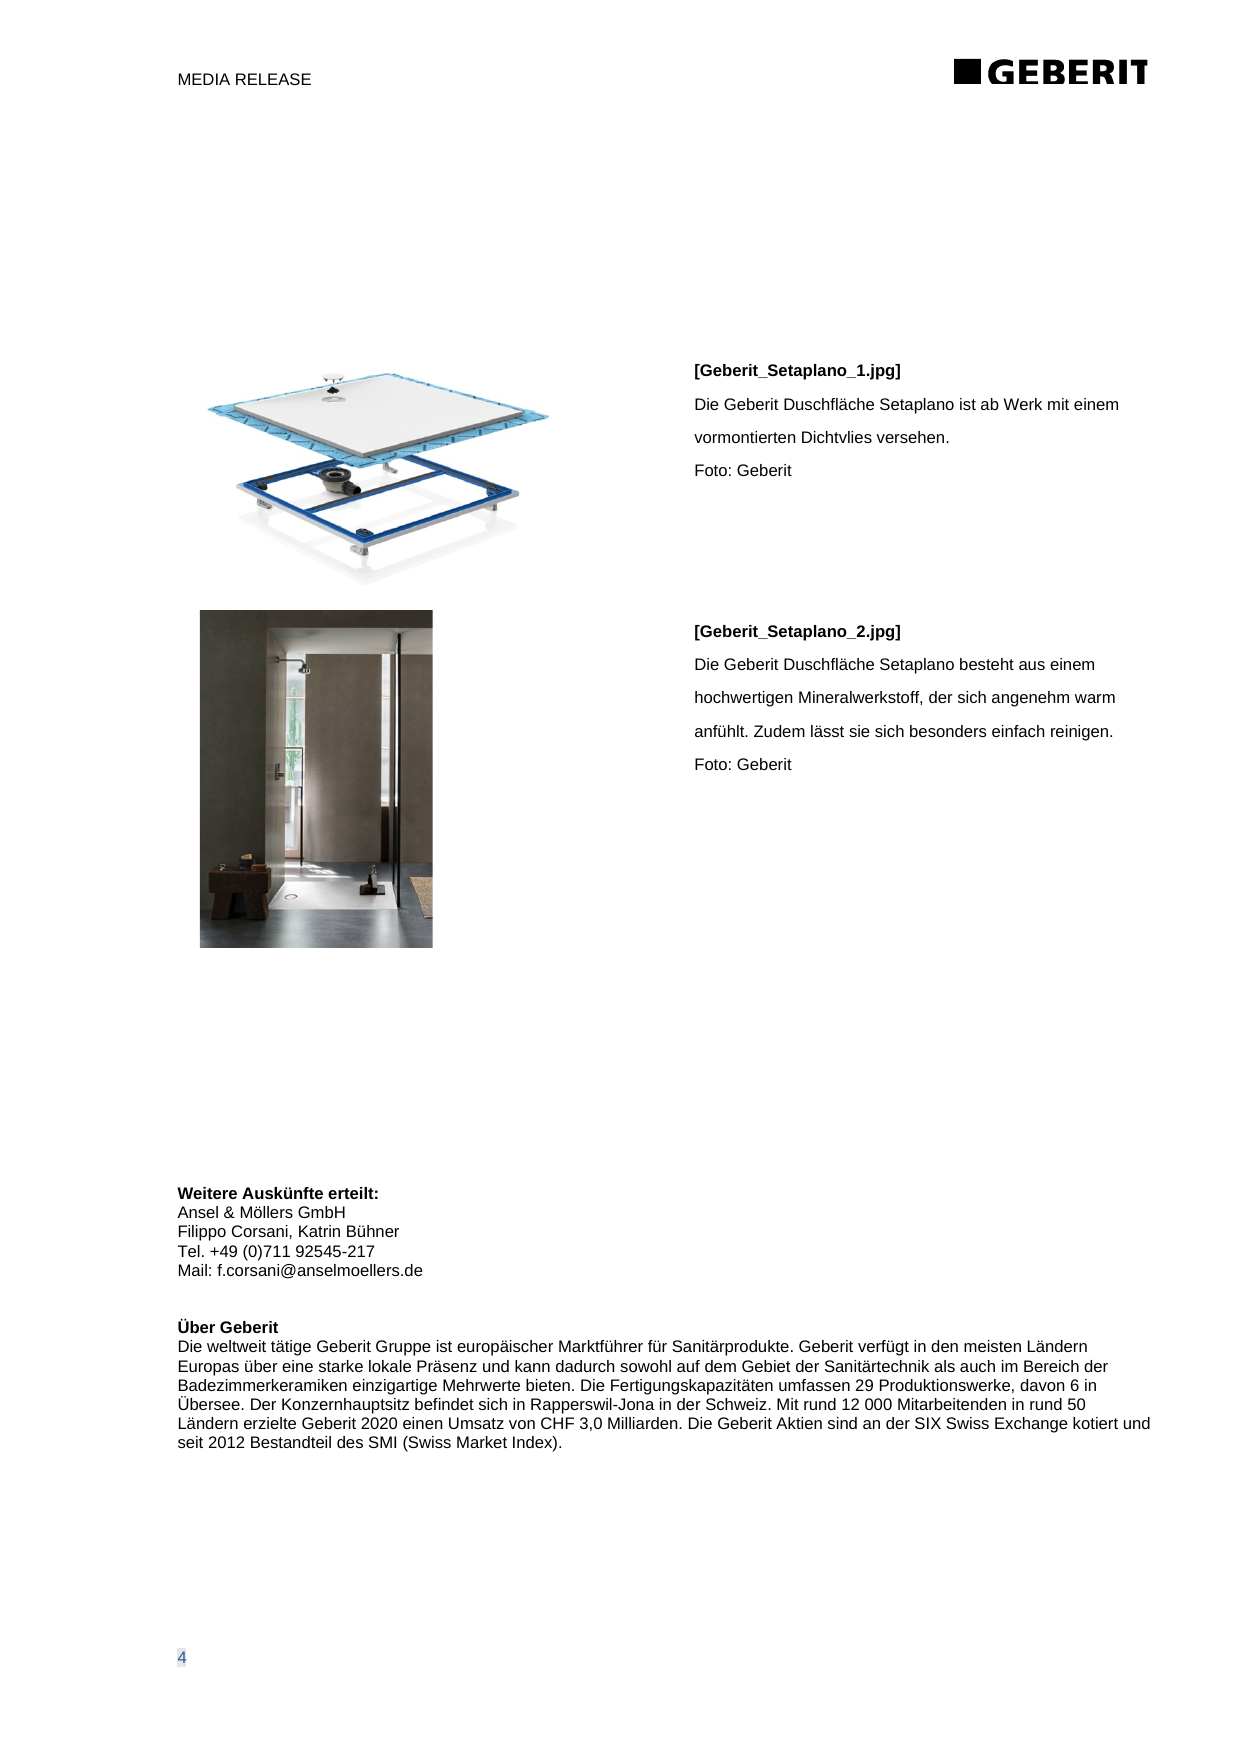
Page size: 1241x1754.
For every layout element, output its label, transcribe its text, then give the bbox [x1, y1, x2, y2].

table_cell [Geberit_Setaplano_2.jpg] Die Geberit Duschfläche Setaplano besteht aus einem hochwertigen Mineralwerkstoff, der sich angenehm warm anfühlt. Zudem lässt sie sich besonders einfach reinigen. Foto: Geberit [683, 610, 1177, 951]
table_cell [Geberit_Setaplano_1.jpg] Die Geberit Duschfläche Setaplano ist ab Werk mit einem vormontierten Dichtvlies versehen. Foto: Geberit [683, 350, 1177, 610]
picture [953, 58, 1148, 84]
text Mail: f.corsani@anselmoellers.de [177, 1261, 1152, 1280]
picture [199, 350, 552, 608]
text Ansel & Möllers GmbH Filippo Corsani, Katrin Bühner Tel. +49 (0)711 92545-217 [177, 1203, 1152, 1261]
text Über Geberit Die weltweit tätige Geberit Gruppe ist europäischer Marktführer für Sanitärprodukte. Geberit verfügt in den meisten Ländern Europas über eine starke lokale Präsenz und kann dadurch sowohl auf dem Gebiet der Sanitärtechnik als auch im Bereich der Badezimmerkeramiken einzigartige Mehrwerte bieten. Die Fertigungskapazitäten umfassen 29 Produktionswerke, davon 6 in Übersee. Der Konzernhauptsitz befindet sich in Rapperswil-Jona in der Schweiz. Mit rund 12 000 Mitarbeitenden in rund 50 Ländern erzielte Geberit 2020 einen Umsatz von CHF 3,0 Milliarden. Die Geberit Aktien sind an der SIX Swiss Exchange kotiert und seit 2012 Bestandteil des SMI (Swiss Market Index). [177, 1318, 1152, 1452]
table_cell [189, 610, 683, 951]
text Weitere Auskünfte erteilt: [177, 1184, 1152, 1203]
picture [199, 610, 433, 948]
table_cell [189, 350, 683, 610]
